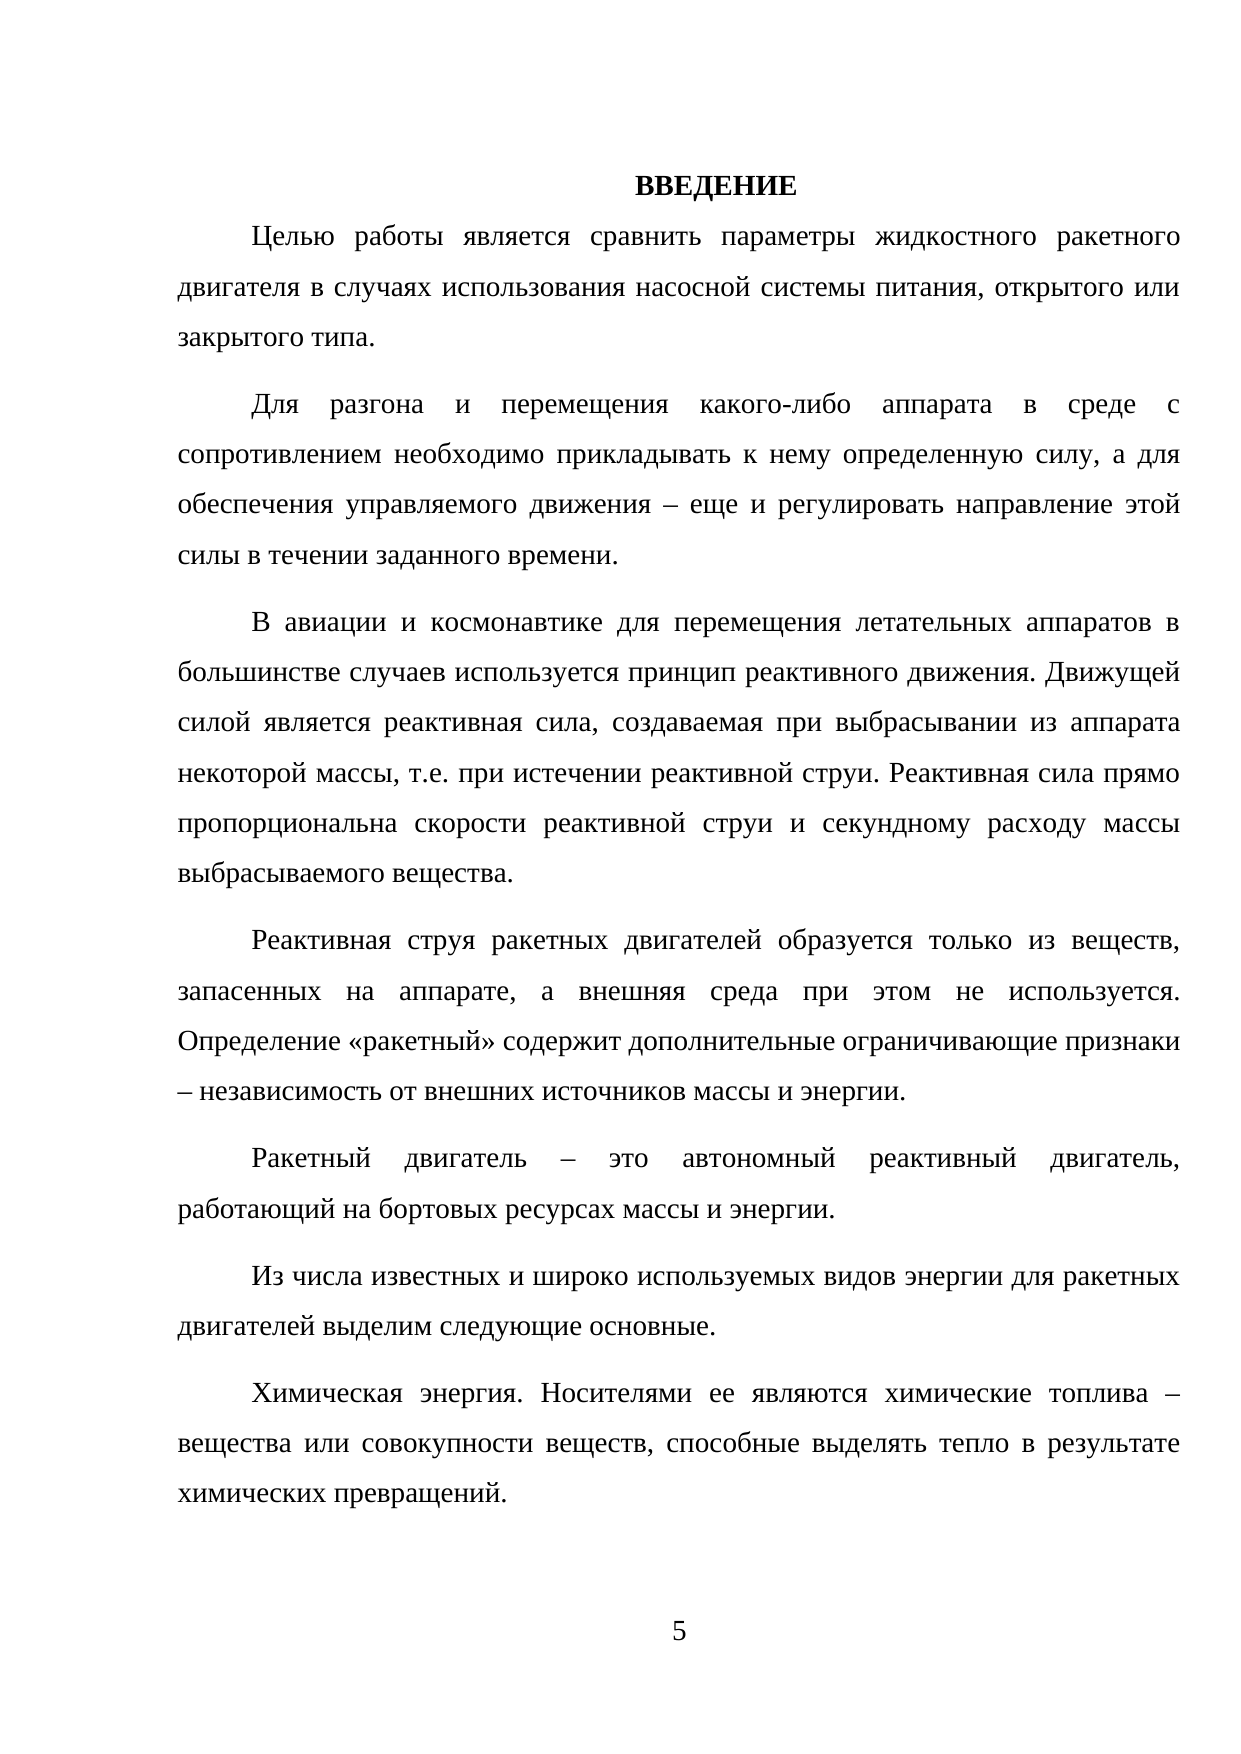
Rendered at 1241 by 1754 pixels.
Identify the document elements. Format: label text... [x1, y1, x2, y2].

text Реактивная струя ракетных двигателей образуется только из веществ, запасенных на аппарате, а внешняя среда при этом не используется. Определение «ракетный» содержит дополнительные ограничивающие признаки – независимость от внешних источников массы и энергии. [177, 922, 1181, 1107]
text Из числа известных и широко используемых видов энергии для ракетных двигателей выделим следующие основные. [177, 1258, 1181, 1342]
text Целью работы является сравнить параметры жидкостного ракетного двигателя в случаях использования насосной системы питания, открытого или закрытого типа. [177, 218, 1181, 353]
text Ракетный двигатель – это автономный реактивный двигатель, работающий на бортовых ресурсах массы и энергии. [177, 1140, 1181, 1224]
text В авиации и космонавтике для перемещения летательных аппаратов в большинстве случаев используется принцип реактивного движения. Движущей силой является реактивная сила, создаваемая при выбрасывании из аппарата некоторой массы, т.е. при истечении реактивной струи. Реактивная сила прямо пропорциональна скорости реактивной струи и секундному расходу массы выбрасываемого вещества. [177, 604, 1181, 889]
text Для разгона и перемещения какого-либо аппарата в среде с сопротивлением необходимо прикладывать к нему определенную силу, а для обеспечения управляемого движения – еще и регулировать направление этой силы в течении заданного времени. [177, 386, 1181, 571]
subtitle ВВЕДЕНИЕ [177, 168, 1181, 202]
text Химическая энергия. Носителями ее являются химические топлива – вещества или совокупности веществ, способные выделять тепло в результате химических превращений. [177, 1375, 1181, 1509]
